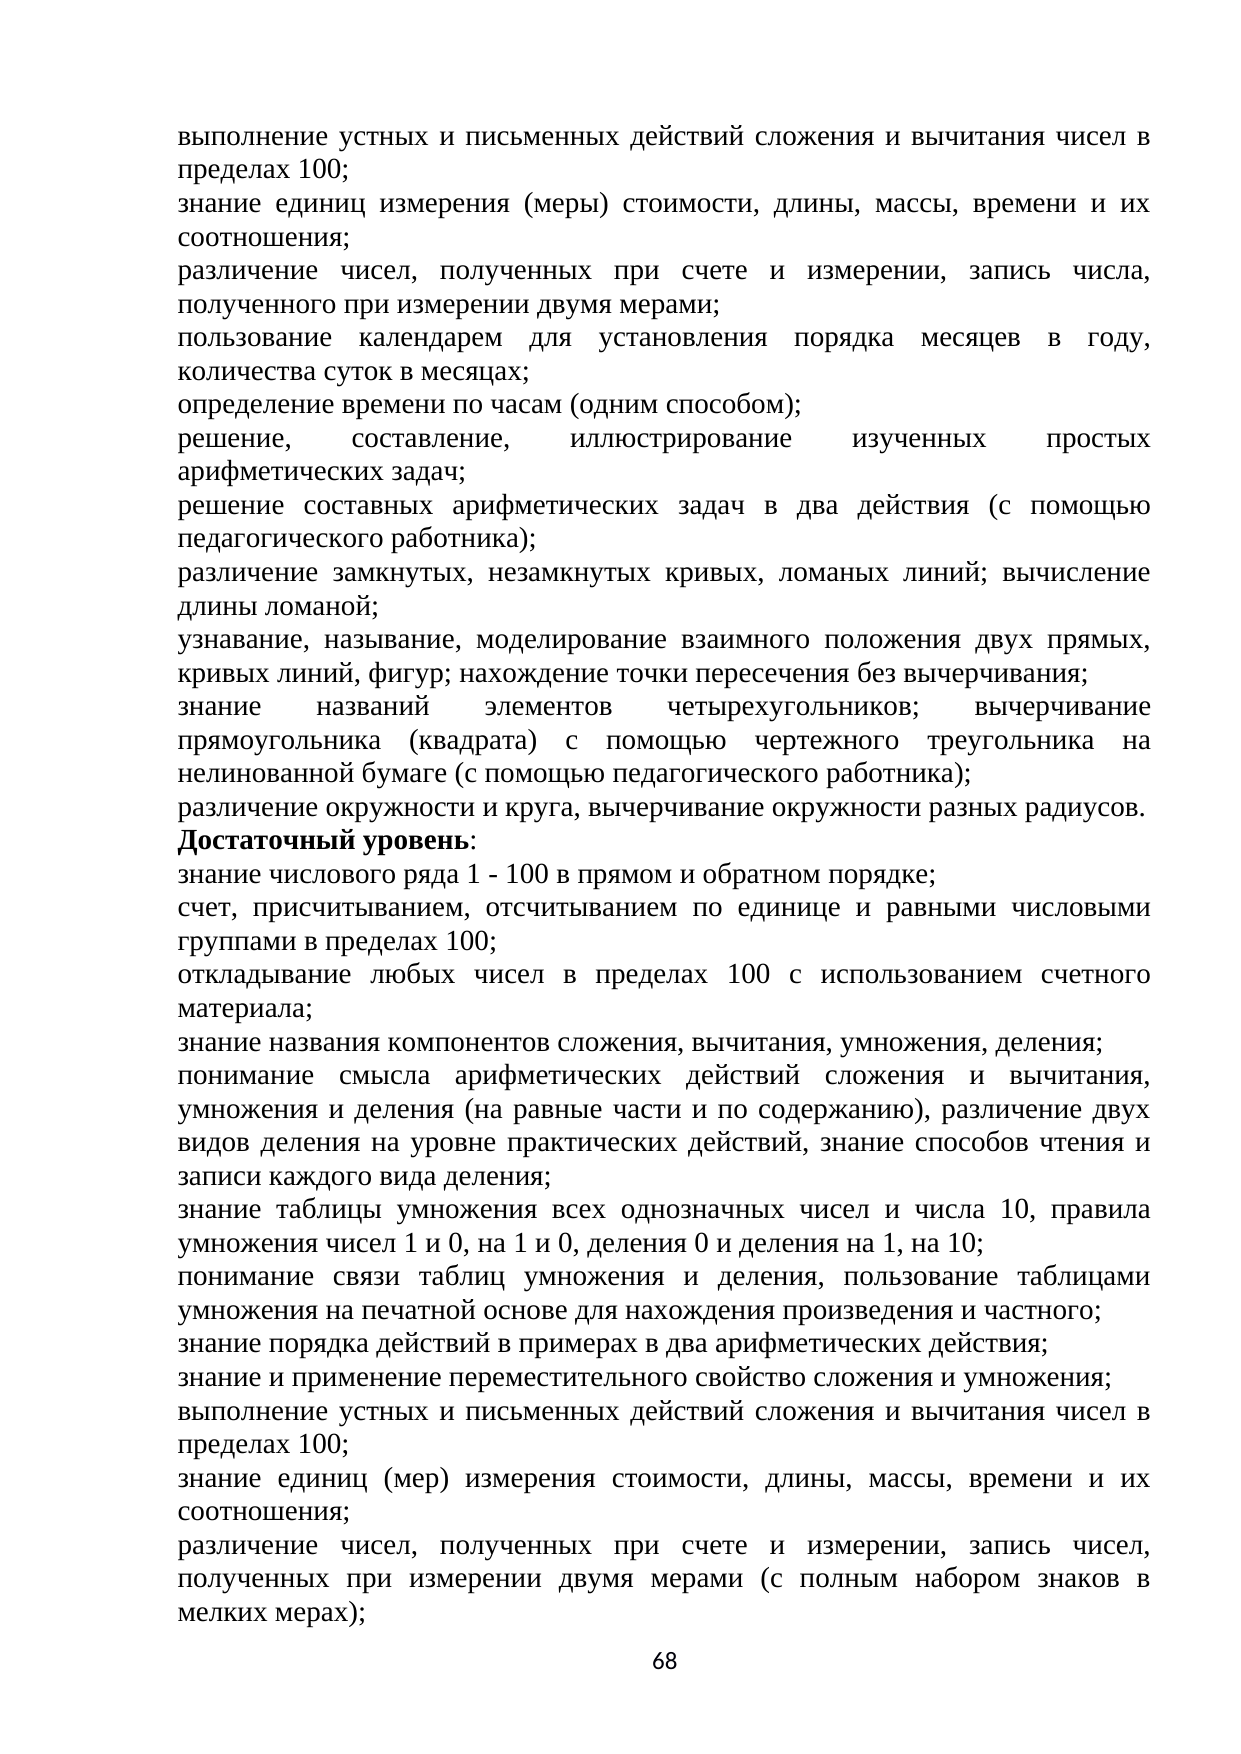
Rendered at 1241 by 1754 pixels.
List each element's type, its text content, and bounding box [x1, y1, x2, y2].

text знание единиц измерения (меры) стоимости, длины, массы, времени и их соотношения; [177, 185, 1152, 252]
text различение чисел, полученных при счете и измерении, запись числа, полученного при измерении двумя мерами; [177, 252, 1152, 319]
text счет, присчитыванием, отсчитыванием по единице и равными числовыми группами в пределах 100; [177, 889, 1152, 957]
text выполнение устных и письменных действий сложения и вычитания чисел в пределах 100; [177, 1393, 1152, 1460]
text знание названия компонентов сложения, вычитания, умножения, деления; [177, 1024, 1152, 1057]
text знание числового ряда 1 - 100 в прямом и обратном порядке; [177, 856, 1152, 889]
text Достаточный уровень: [177, 822, 1152, 856]
text решение, составление, иллюстрирование изученных простых арифметических задач; [177, 420, 1152, 487]
text знание названий элементов четырехугольников; вычерчивание прямоугольника (квадрата) с помощью чертежного треугольника на нелинованной бумаге (с помощью педагогического работника); [177, 688, 1152, 789]
text узнавание, называние, моделирование взаимного положения двух прямых, кривых линий, фигур; нахождение точки пересечения без вычерчивания; [177, 621, 1152, 688]
text пользование календарем для установления порядка месяцев в году, количества суток в месяцах; [177, 319, 1152, 386]
text знание таблицы умножения всех однозначных чисел и числа 10, правила умножения чисел 1 и 0, на 1 и 0, деления 0 и деления на 1, на 10; [177, 1191, 1152, 1258]
text понимание связи таблиц умножения и деления, пользование таблицами умножения на печатной основе для нахождения произведения и частного; [177, 1258, 1152, 1326]
text различение чисел, полученных при счете и измерении, запись чисел, полученных при измерении двумя мерами (с полным набором знаков в мелких мерах); [177, 1527, 1152, 1627]
text знание порядка действий в примерах в два арифметических действия; [177, 1326, 1152, 1359]
text выполнение устных и письменных действий сложения и вычитания чисел в пределах 100; [177, 118, 1152, 185]
text откладывание любых чисел в пределах 100 с использованием счетного материала; [177, 957, 1152, 1024]
text понимание смысла арифметических действий сложения и вычитания, умножения и деления (на равные части и по содержанию), различение двух видов деления на уровне практических действий, знание способов чтения и записи каждого вида деления; [177, 1057, 1152, 1191]
text определение времени по часам (одним способом); [177, 386, 1152, 420]
text различение замкнутых, незамкнутых кривых, ломаных линий; вычисление длины ломаной; [177, 554, 1152, 621]
text знание и применение переместительного свойство сложения и умножения; [177, 1359, 1152, 1393]
text решение составных арифметических задач в два действия (с помощью педагогического работника); [177, 487, 1152, 554]
text различение окружности и круга, вычерчивание окружности разных радиусов. [177, 789, 1152, 822]
text знание единиц (мер) измерения стоимости, длины, массы, времени и их соотношения; [177, 1460, 1152, 1527]
